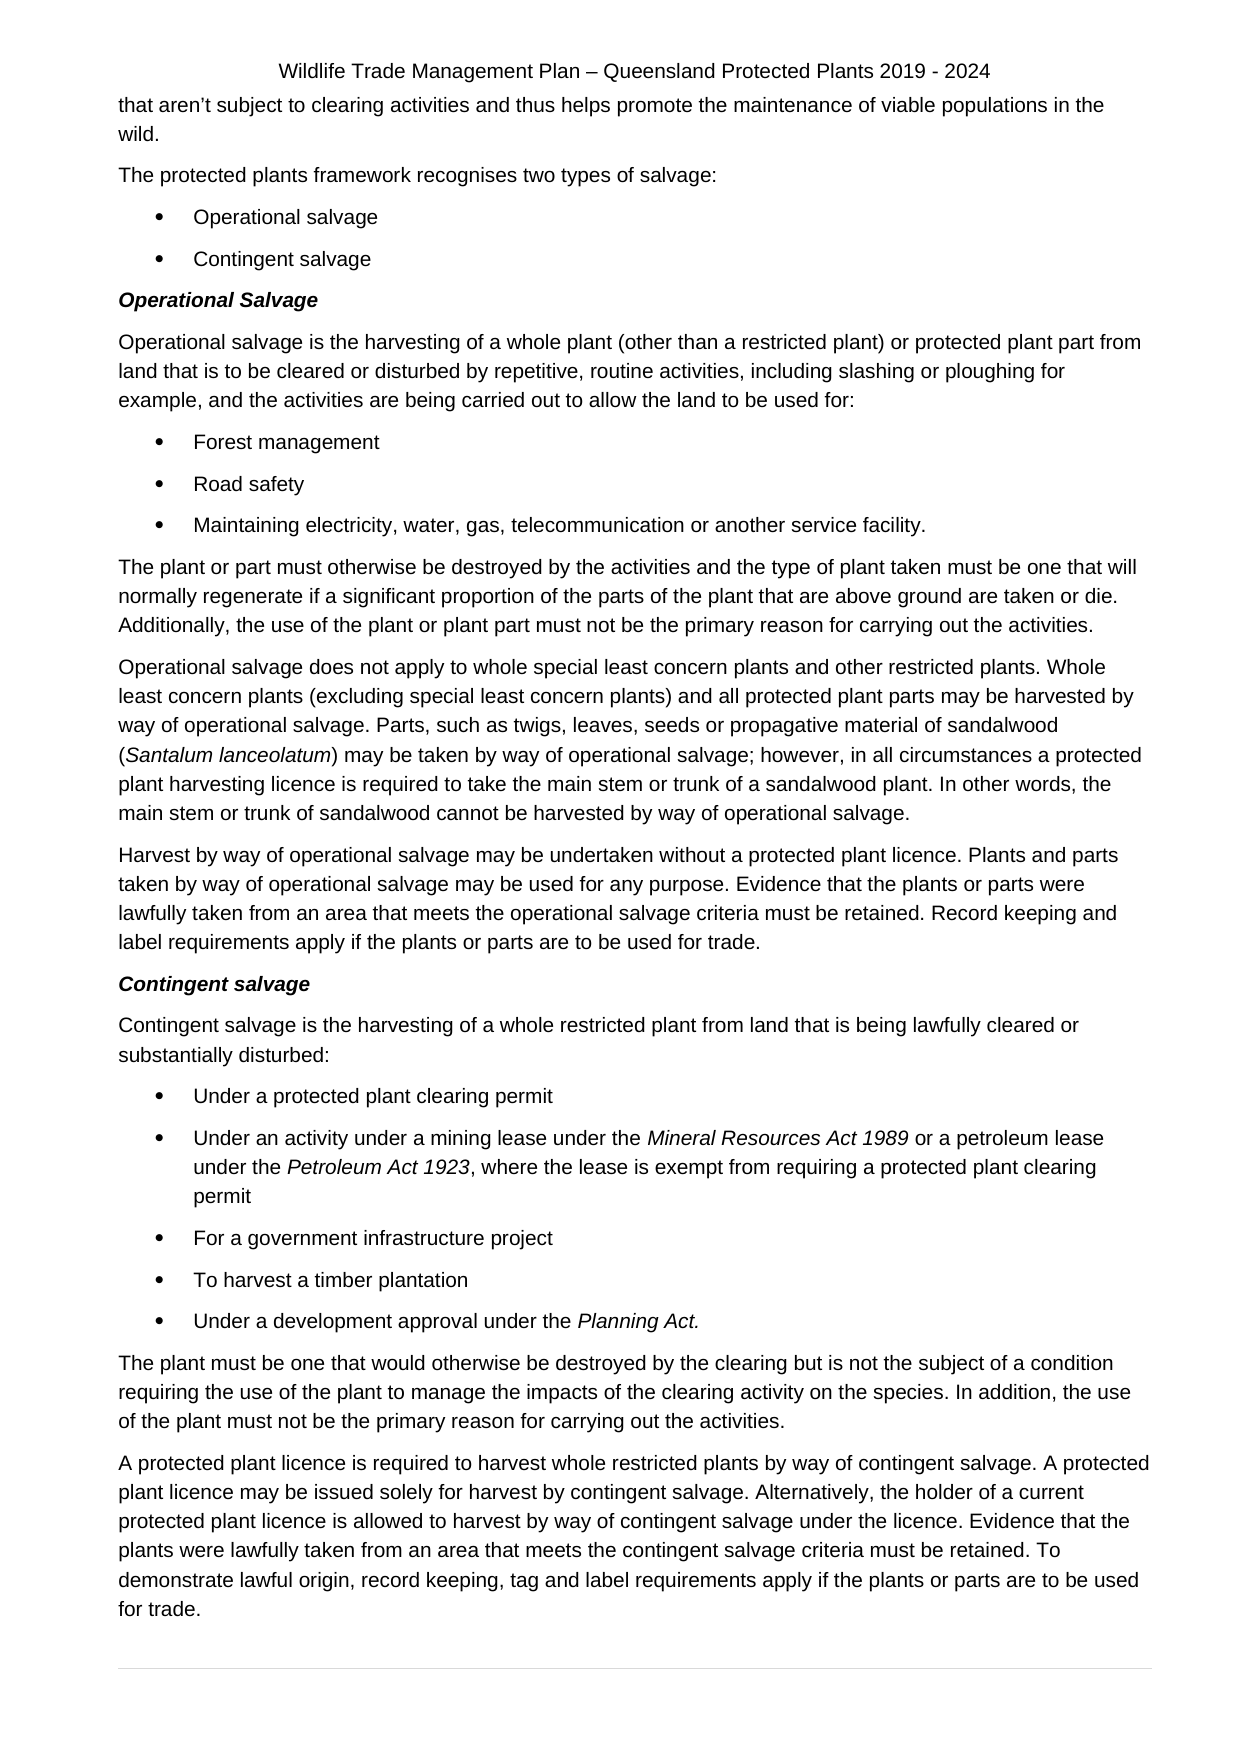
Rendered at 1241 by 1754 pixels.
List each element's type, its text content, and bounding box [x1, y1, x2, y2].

list Under a development approval under the Planning Act. [156, 1305, 1152, 1334]
text Contingent salvage [118, 968, 1152, 997]
text The plant or part must otherwise be destroyed by the activities and the type of plant taken must be one that will normally regenerate if a significant proportion of the parts of the plant that are above ground are taken or die. Additionally, the use of the plant or plant part must not be the primary reason for carrying out the activities. [118, 551, 1152, 639]
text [118, 89, 1152, 147]
text The protected plants framework recognises two types of salvage: [118, 159, 1152, 189]
text Operational salvage is the harvesting of a whole plant (other than a restricted plant) or protected plant part from land that is to be cleared or disturbed by repetitive, routine activities, including slashing or ploughing for example, and the activities are being carried out to allow the land to be used for: [118, 326, 1152, 414]
text Harvest by way of operational salvage may be undertaken without a protected plant licence. Plants and parts taken by way of operational salvage may be used for any purpose. Evidence that the plants or parts were lawfully taken from an area that meets the operational salvage criteria must be retained. Record keeping and label requirements apply if the plants or parts are to be used for trade. [118, 839, 1152, 955]
list Forest management [156, 426, 1152, 455]
list Contingent salvage [156, 243, 1152, 272]
text A protected plant licence is required to harvest whole restricted plants by way of contingent salvage. A protected plant licence may be issued solely for harvest by contingent salvage. Alternatively, the holder of a current protected plant licence is allowed to harvest by way of contingent salvage under the licence. Evidence that the plants were lawfully taken from an area that meets the contingent salvage criteria must be retained. To demonstrate lawful origin, record keeping, tag and label requirements apply if the plants or parts are to be used for trade. [118, 1447, 1152, 1622]
list To harvest a timber plantation [156, 1264, 1152, 1293]
text Operational salvage does not apply to whole special least concern plants and other restricted plants. Whole least concern plants (excluding special least concern plants) and all protected plant parts may be harvested by way of operational salvage. Parts, such as twigs, leaves, seeds or propagative material of sandalwood (Santalum lanceolatum) may be taken by way of operational salvage; however, in all circumstances a protected plant harvesting licence is required to take the main stem or trunk of a sandalwood plant. In other words, the main stem or trunk of sandalwood cannot be harvested by way of operational salvage. [118, 651, 1152, 826]
list For a government infrastructure project [156, 1222, 1152, 1251]
text The plant must be one that would otherwise be destroyed by the clearing but is not the subject of a condition requiring the use of the plant to manage the impacts of the clearing activity on the species. In addition, the use of the plant must not be the primary reason for carrying out the activities. [118, 1347, 1152, 1434]
list Maintaining electricity, water, gas, telecommunication or another service facility. [156, 509, 1152, 539]
list Operational salvage [156, 201, 1152, 230]
list Under a protected plant clearing permit [156, 1080, 1152, 1109]
list Road safety [156, 468, 1152, 497]
subtitle Operational Salvage [118, 284, 1152, 314]
text Contingent salvage is the harvesting of a whole restricted plant from land that is being lawfully cleared or substantially disturbed: [118, 1009, 1152, 1068]
list Under an activity under a mining lease under the Mineral Resources Act 1989 or a petroleum lease under the Petroleum Act 1923, where the lease is exempt from requiring a protected plant clearing permit [156, 1122, 1152, 1209]
